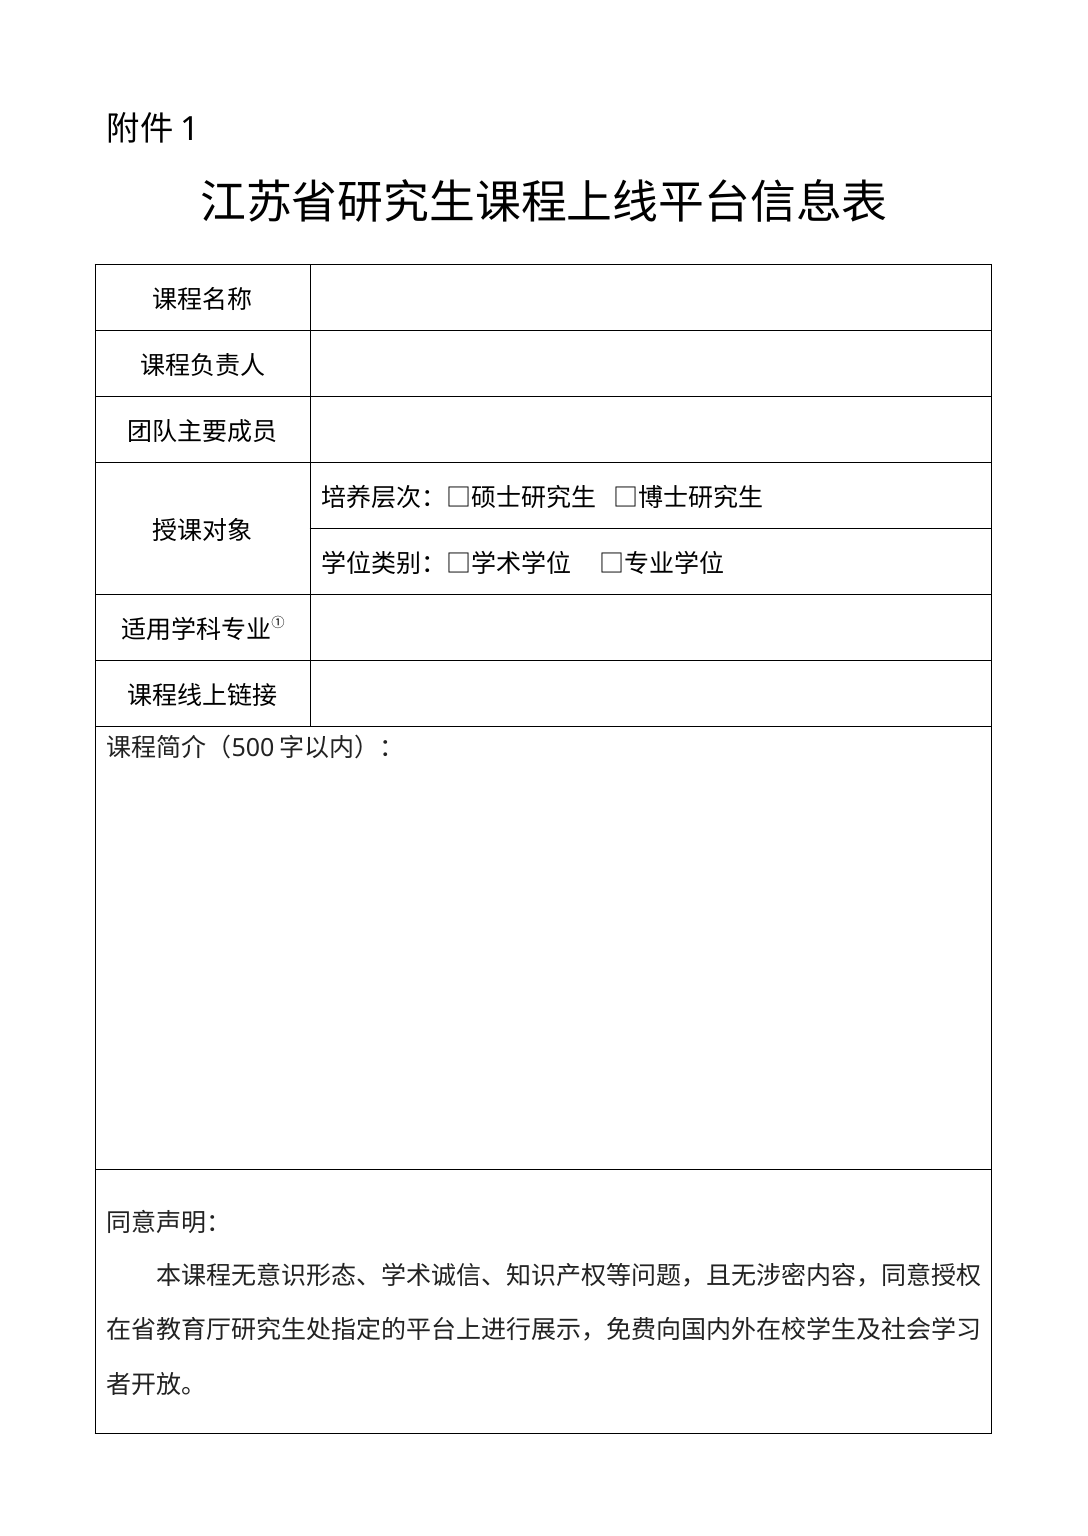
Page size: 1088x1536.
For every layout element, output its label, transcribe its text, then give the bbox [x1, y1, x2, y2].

table_header [311, 265, 991, 330]
table_cell 课程简介（500字以内）： [96, 727, 991, 1169]
table_cell 培养层次：□硕士研究生 □博士研究生 [311, 463, 991, 528]
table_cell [96, 1170, 991, 1433]
table_cell 课程线上链接 [96, 661, 310, 726]
table_cell 学位类别：□学术学位 □专业学位 [311, 529, 991, 594]
table_cell [311, 397, 991, 462]
table_cell 适用学科专业① [96, 595, 310, 660]
table_cell 课程负责人 [96, 331, 310, 396]
table_header 课程名称 [96, 265, 310, 330]
text 附件1 [106, 101, 981, 150]
table_cell [311, 331, 991, 396]
table_cell [311, 661, 991, 726]
table_cell [311, 595, 991, 660]
table_cell 授课对象 [96, 463, 310, 594]
table_cell 团队主要成员 [96, 397, 310, 462]
text 江苏省研究生课程上线平台信息表 [106, 150, 981, 247]
